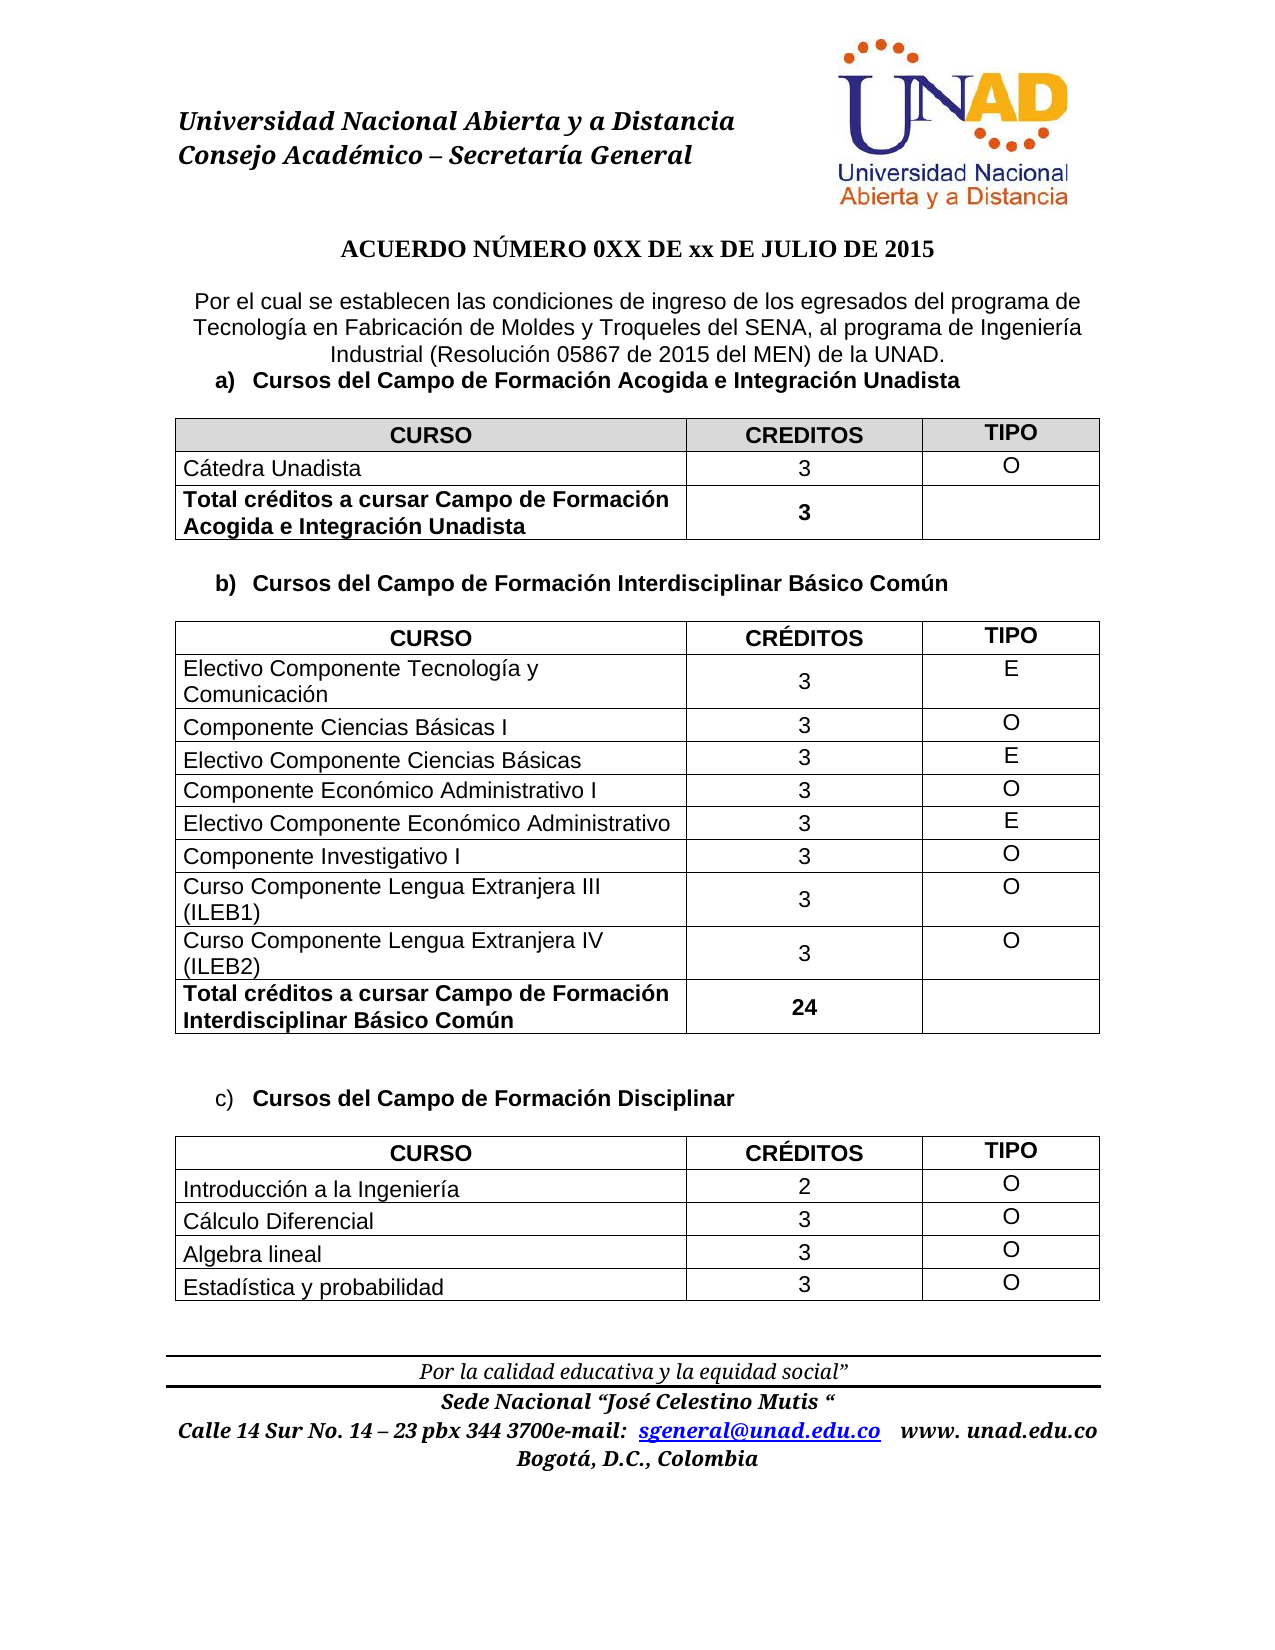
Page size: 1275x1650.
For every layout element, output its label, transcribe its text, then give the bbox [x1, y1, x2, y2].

table_cell O [923, 927, 1099, 979]
table_cell E [923, 655, 1099, 708]
table_cell 3 [687, 709, 922, 741]
table_cell O [923, 840, 1099, 872]
table_cell 2 [687, 1170, 922, 1202]
table_cell O [923, 1203, 1099, 1235]
table_cell 3 [687, 775, 922, 806]
list Cursos del Campo de Formación Acogida e Integración Unadista [215, 367, 1098, 393]
table_cell O [923, 452, 1099, 485]
table_cell Curso Componente Lengua Extranjera IV (ILEB2) [176, 927, 686, 979]
table_cell O [923, 709, 1099, 741]
table_cell Electivo Componente Tecnología y Comunicación [176, 655, 686, 708]
table_header TIPO [923, 1137, 1099, 1169]
table_cell [923, 980, 1099, 1033]
table_header CURSO [176, 419, 686, 451]
table_cell E [923, 807, 1099, 839]
table_header TIPO [923, 622, 1099, 654]
table_cell 3 [687, 655, 922, 708]
table_cell 24 [687, 980, 922, 1033]
table_cell 3 [687, 1236, 922, 1267]
table_cell 3 [687, 840, 922, 872]
table_cell 3 [687, 452, 922, 485]
table_cell Cátedra Unadista [176, 452, 686, 485]
table_cell 3 [687, 1203, 922, 1235]
table_cell Componente Ciencias Básicas I [176, 709, 686, 741]
table_cell Componente Económico Administrativo I [176, 775, 686, 806]
table_cell Curso Componente Lengua Extranjera III (ILEB1) [176, 873, 686, 926]
table_cell Algebra lineal [176, 1236, 686, 1267]
table_header TIPO [923, 419, 1099, 451]
table_cell Introducción a la Ingeniería [176, 1170, 686, 1202]
table_cell 3 [687, 1269, 922, 1300]
picture [838, 39, 1068, 209]
table_cell 3 [687, 807, 922, 839]
table_header CREDITOS [687, 419, 922, 451]
table_cell Electivo Componente Económico Administrativo [176, 807, 686, 839]
table_cell O [923, 873, 1099, 926]
table_header CRÉDITOS [687, 622, 922, 654]
table_cell Estadística y probabilidad [176, 1269, 686, 1300]
table_cell Cálculo Diferencial [176, 1203, 686, 1235]
table_cell E [923, 742, 1099, 773]
table_cell 3 [687, 873, 922, 926]
list Cursos del Campo de Formación Disciplinar [215, 1085, 1098, 1112]
table_cell [923, 486, 1099, 539]
table_cell Componente Investigativo I [176, 840, 686, 872]
table_cell O [923, 1236, 1099, 1267]
table_cell Total créditos a cursar Campo de Formación Acogida e Integración Unadista [176, 486, 686, 539]
table_header CURSO [176, 622, 686, 654]
table_cell O [923, 1269, 1099, 1300]
table_header CURSO [176, 1137, 686, 1169]
table_cell Total créditos a cursar Campo de Formación Interdisciplinar Básico Común [176, 980, 686, 1033]
table_cell O [923, 775, 1099, 806]
list Cursos del Campo de Formación Interdisciplinar Básico Común [215, 570, 1098, 597]
table_cell 3 [687, 486, 922, 539]
table_cell O [923, 1170, 1099, 1202]
table_cell 3 [687, 742, 922, 773]
table_cell 3 [687, 927, 922, 979]
table_cell Electivo Componente Ciencias Básicas [176, 742, 686, 773]
table_header CRÉDITOS [687, 1137, 922, 1169]
